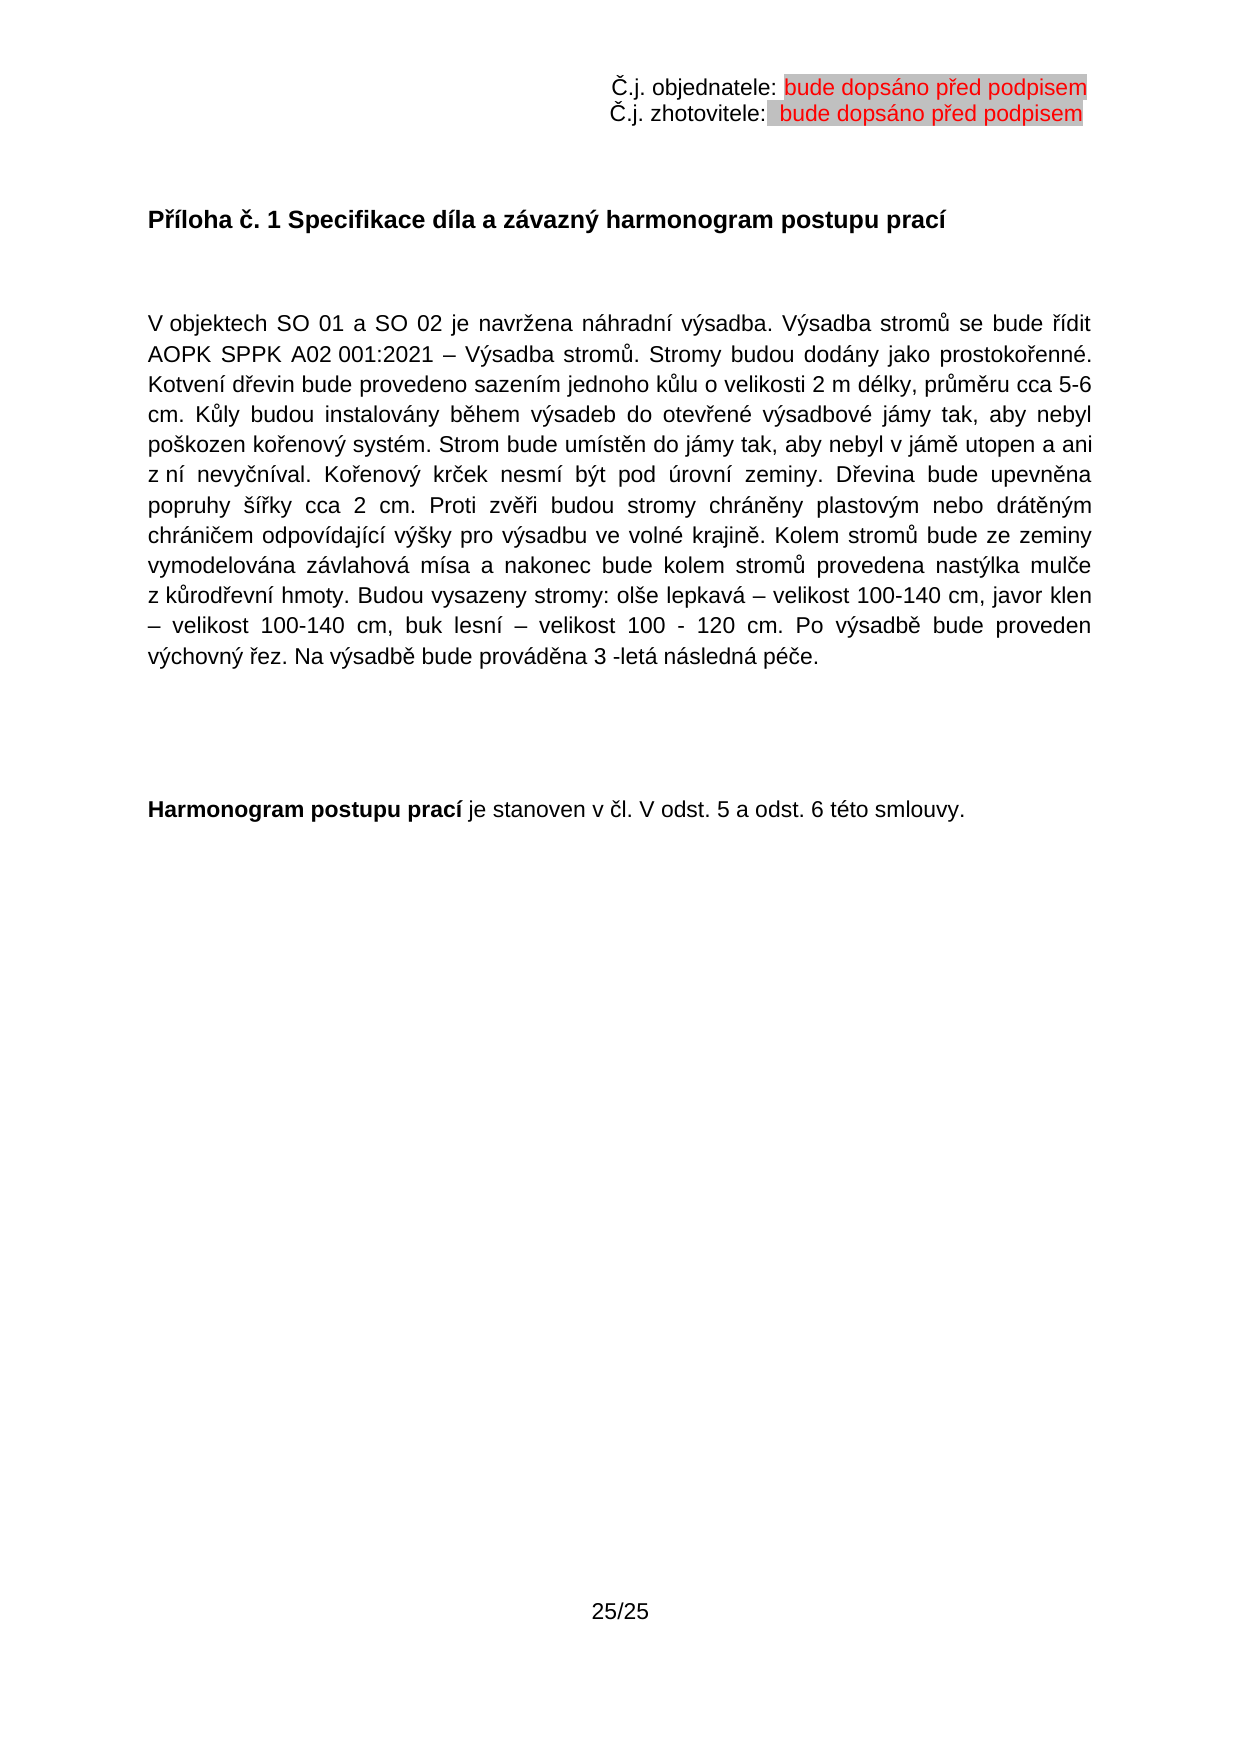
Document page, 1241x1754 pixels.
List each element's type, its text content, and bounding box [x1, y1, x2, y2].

text V objektech SO 01 a SO 02 je navržena náhradní výsadba. Výsadba stromů se bude řídit AOPK SPPK A02 001:2021 – Výsadba stromů. Stromy budou dodány jako prostokořenné. Kotvení dřevin bude provedeno sazením jednoho kůlu o velikosti 2 m délky, průměru cca 5-6 cm. Kůly budou instalovány během výsadeb do otevřené výsadbové jámy tak, aby nebyl poškozen kořenový systém. Strom bude umístěn do jámy tak, aby nebyl v jámě utopen a ani z ní nevyčníval. Kořenový krček nesmí být pod úrovní zeminy. Dřevina bude upevněna popruhy šířky cca 2 cm. Proti zvěři budou stromy chráněny plastovým nebo drátěným chráničem odpovídající výšky pro výsadbu ve volné krajině. Kolem stromů bude ze zeminy vymodelována závlahová mísa a nakonec bude kolem stromů provedena nastýlka mulče z kůrodřevní hmoty. Budou vysazeny stromy: olše lepkavá – velikost 100-140 cm, javor klen – velikost 100-140 cm, buk lesní – velikost 100 - 120 cm. Po výsadbě bude proveden výchovný řez. Na výsadbě bude prováděna 3 -letá následná péče. [148, 310, 1093, 669]
text Harmonogram postupu prací je stanoven v čl. V odst. 5 a odst. 6 této smlouvy. [148, 796, 1093, 822]
text Příloha č. 1 Specifikace díla a závazný harmonogram postupu prací [148, 206, 1093, 234]
